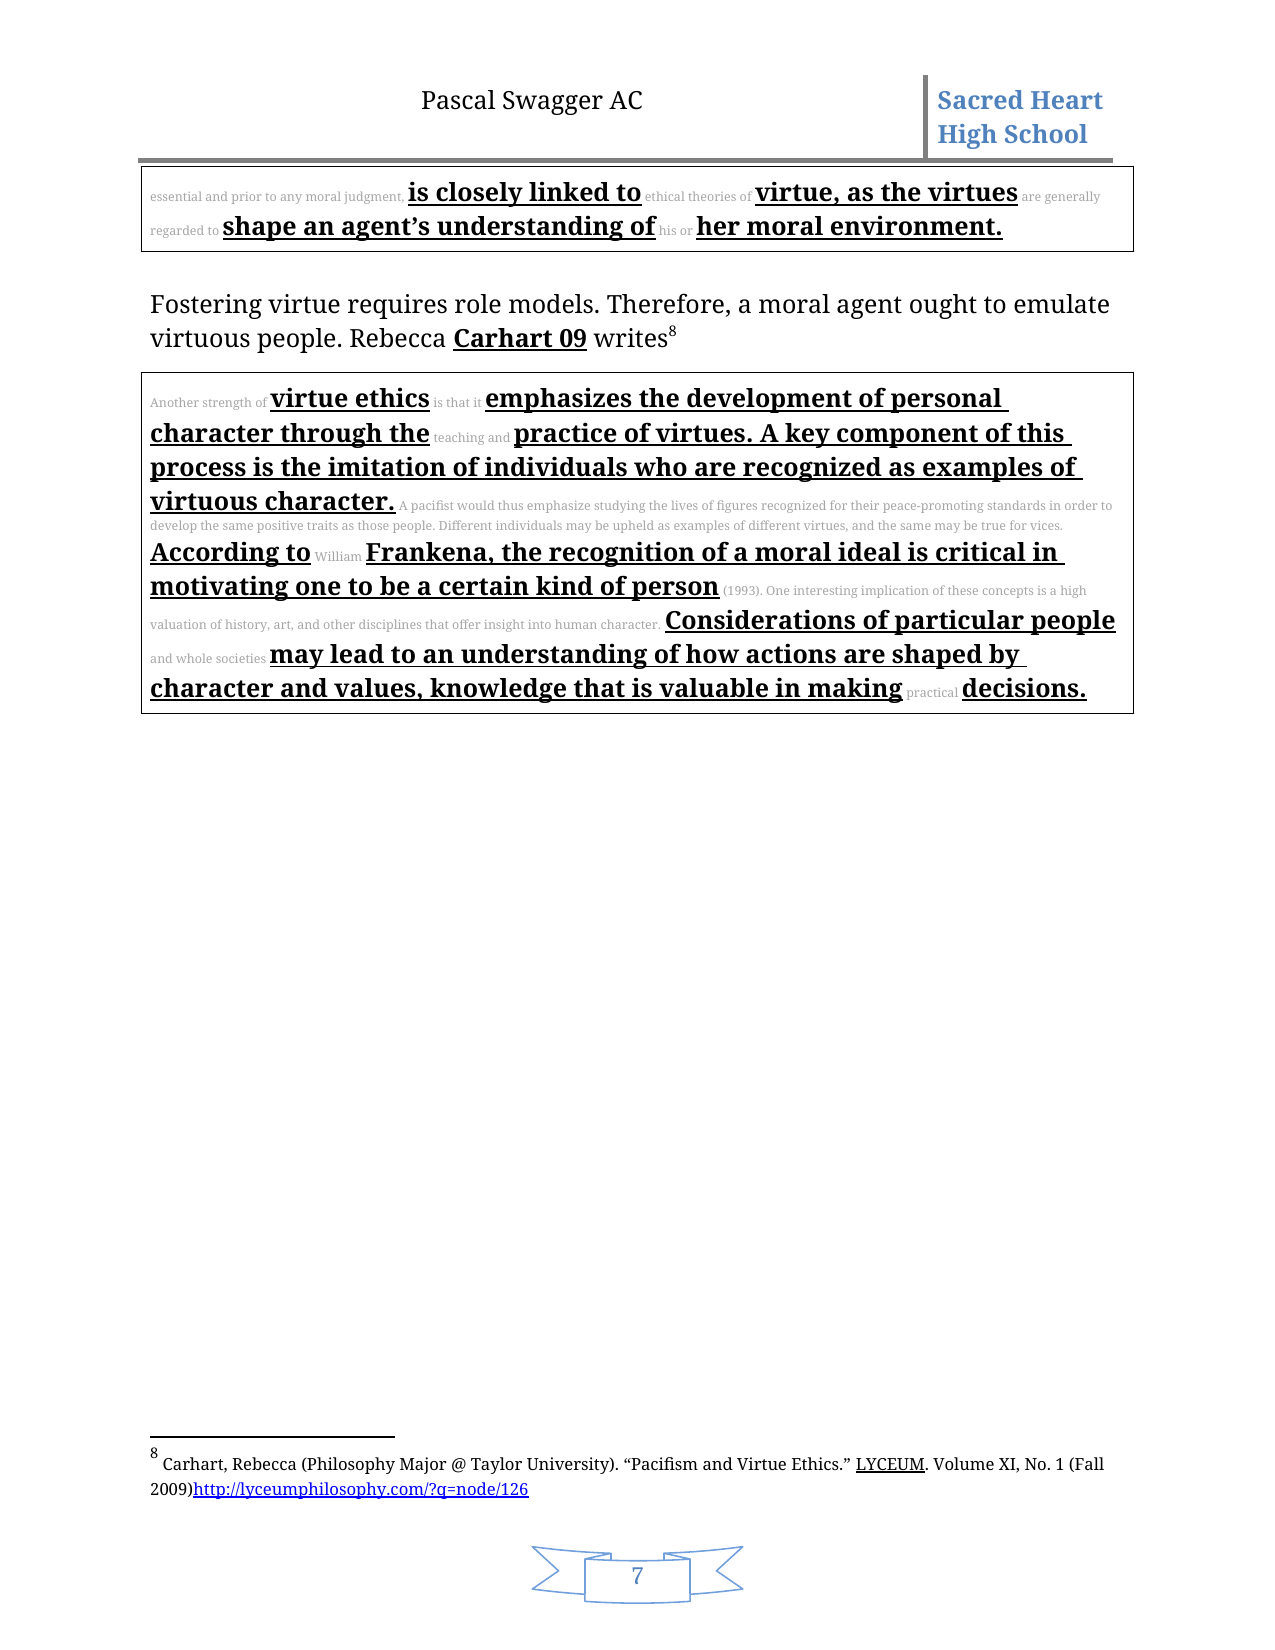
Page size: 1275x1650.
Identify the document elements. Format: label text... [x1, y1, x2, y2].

text Another strength of virtue ethics is that it emphasizes the development of personal character through the teaching and practice of virtues. A key component of this process is the imitation of individuals who are recognized as examples of virtuous character. A pacifist would thus emphasize studying the lives of figures recognized for their peace-promoting standards in order to develop the same positive traits as those people. Different individuals may be upheld as examples of different virtues, and the same may be true for vices. According to William Frankena, the recognition of a moral ideal is critical in motivating one to be a certain kind of person (1993). One interesting implication of these concepts is a high valuation of history, art, and other disciplines that offer insight into human character. Considerations of particular people and whole societies may lead to an understanding of how actions are shaped by character and values, knowledge that is valuable in making practical decisions. [142, 373, 1133, 713]
text Fostering virtue requires role models. Therefore, a moral agent ought to emulate virtuous people. Rebecca Carhart 09 writes [150, 287, 1125, 355]
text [142, 167, 1133, 251]
